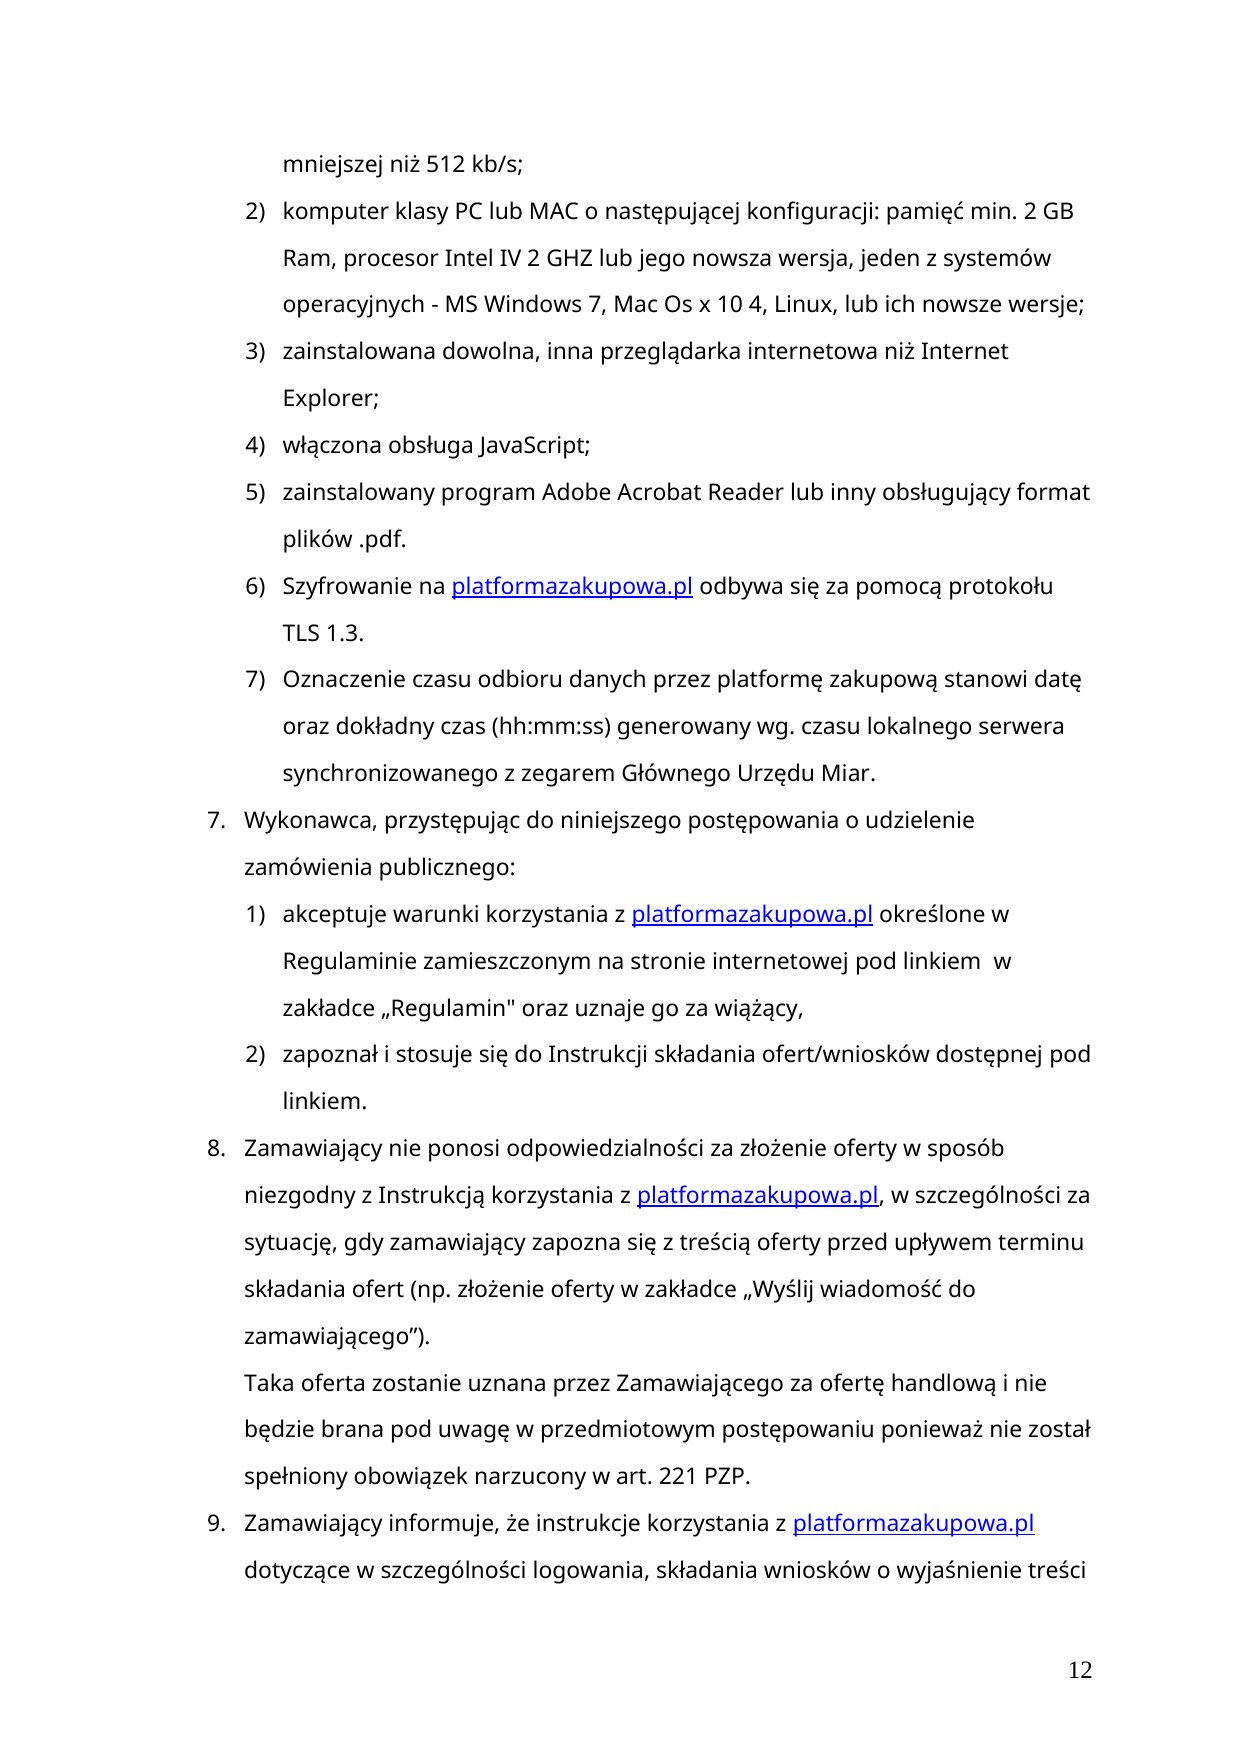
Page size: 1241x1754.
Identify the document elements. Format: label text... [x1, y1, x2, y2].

list Oznaczenie czasu odbioru danych przez platformę zakupową stanowi datę oraz dokładny czas (hh:mm:ss) generowany wg. czasu lokalnego serwera synchronizowanego z zegarem Głównego Urzędu Miar. [245, 663, 1092, 788]
list komputer klasy PC lub MAC o następującej konfiguracji: pamięć min. 2 GB Ram, procesor Intel IV 2 GHZ lub jego nowsza wersja, jeden z systemów operacyjnych - MS Windows 7, Mac Os x 10 4, Linux, lub ich nowsze wersje; [245, 194, 1092, 319]
list Zamawiający nie ponosi odpowiedzialności za złożenie oferty w sposób niezgodny z Instrukcją korzystania z platformazakupowa.pl, w szczególności za sytuację, gdy zamawiający zapozna się z treścią oferty przed upływem terminu składania ofert (np. złożenie oferty w zakładce „Wyślij wiadomość do zamawiającego”). Taka oferta zostanie uznana przez Zamawiającego za ofertę handlową i nie będzie brana pod uwagę w przedmiotowym postępowaniu ponieważ nie został spełniony obowiązek narzucony w art. 221 PZP. [207, 1132, 1092, 1491]
list Szyfrowanie na platformazakupowa.pl odbywa się za pomocą protokołu TLS 1.3. [245, 569, 1092, 648]
list zainstalowana dowolna, inna przeglądarka internetowa niż Internet Explorer; [245, 335, 1092, 413]
list włączona obsługa JavaScript; [245, 429, 1092, 460]
list zapoznał i stosuje się do Instrukcji składania ofert/wniosków dostępnej pod linkiem. [245, 1038, 1092, 1116]
list zainstalowany program Adobe Acrobat Reader lub inny obsługujący format plików .pdf. [245, 476, 1092, 554]
list Wykonawca, przystępując do niniejszego postępowania o udzielenie zamówienia publicznego: [207, 804, 1092, 882]
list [207, 1507, 1092, 1585]
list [245, 148, 1092, 179]
list akceptuje warunki korzystania z platformazakupowa.pl określone w Regulaminie zamieszczonym na stronie internetowej pod linkiem w zakładce „Regulamin" oraz uznaje go za wiążący, [245, 898, 1092, 1023]
